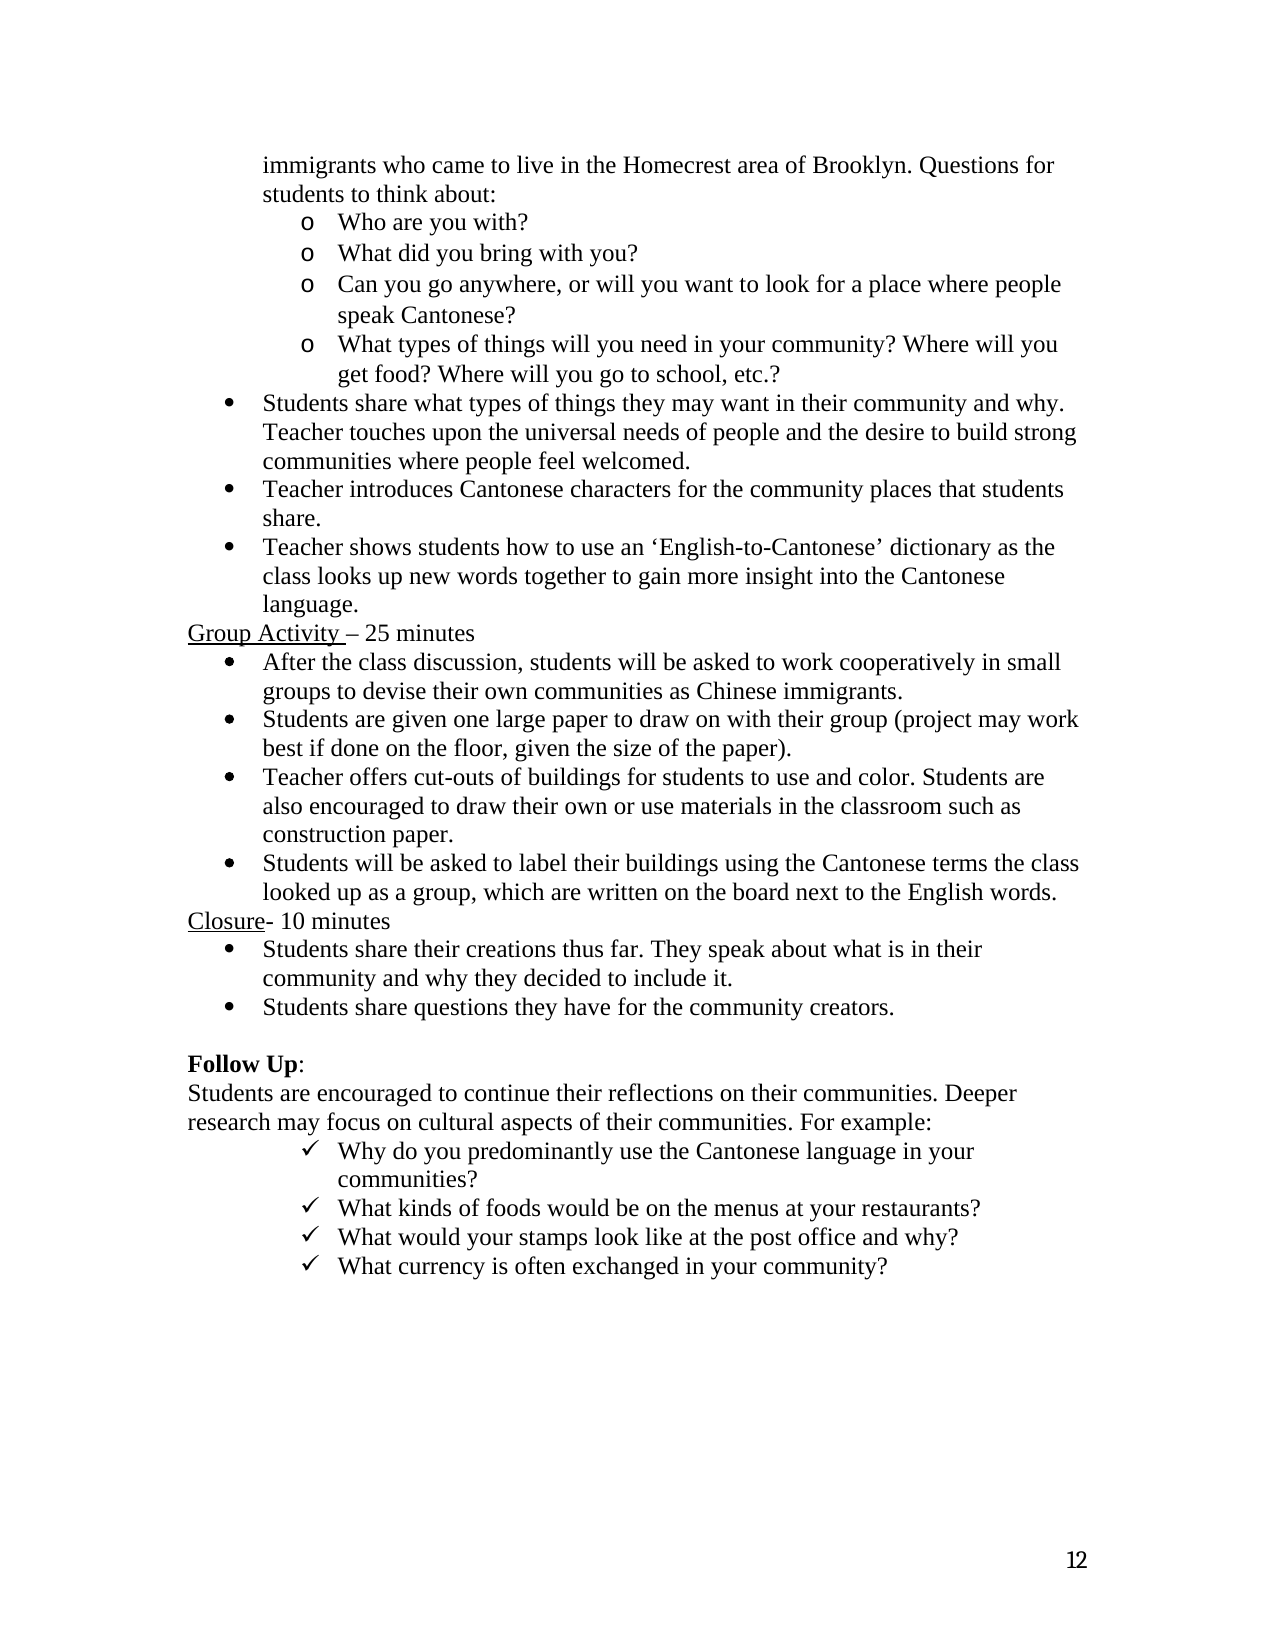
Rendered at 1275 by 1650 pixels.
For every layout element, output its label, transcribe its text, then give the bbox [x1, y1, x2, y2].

list Students share their creations thus far. They speak about what is in their community and why they decided to include it. [225, 934, 1087, 992]
list Teacher offers cut-outs of buildings for students to use and color. Students are also encouraged to draw their own or use materials in the classroom such as construction paper. [225, 762, 1087, 848]
list Can you go anywhere, or will you want to look for a place where people speak Cantonese? [300, 269, 1087, 329]
list What did you bring with you? [300, 238, 1087, 269]
text Follow Up: [187, 1049, 1087, 1078]
list Students share what types of things they may want in their community and why. Teacher touches upon the universal needs of people and the desire to build strong communities where people feel welcomed. [225, 388, 1087, 474]
list Why do you predominantly use the Cantonese language in your communities? [300, 1136, 1087, 1193]
list What would your stamps look like at the post office and why? [300, 1222, 1087, 1251]
list Teacher shows students how to use an ‘English-to-Cantonese’ dictionary as the class looks up new words together to gain more insight into the Cantonese language. [225, 532, 1087, 618]
text Group Activity – 25 minutes [187, 618, 1087, 647]
list Students are given one large paper to draw on with their group (project may work best if done on the floor, given the size of the paper). [225, 704, 1087, 762]
list After the class discussion, students will be asked to work cooperatively in small groups to devise their own communities as Chinese immigrants. [225, 647, 1087, 704]
list Who are you with? [300, 207, 1087, 238]
text Students are encouraged to continue their reflections on their communities. Deeper research may focus on cultural aspects of their communities. For example: [187, 1078, 1087, 1136]
list What currency is often exchanged in your community? [300, 1251, 1087, 1279]
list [225, 150, 1087, 207]
list Students share questions they have for the community creators. [225, 992, 1087, 1021]
text Closure- 10 minutes [187, 906, 1087, 934]
list What types of things will you need in your community? Where will you get food? Where will you go to school, etc.? [300, 329, 1087, 388]
list Students will be asked to label their buildings using the Cantonese terms the class looked up as a group, which are written on the board next to the English words. [225, 848, 1087, 906]
list What kinds of foods would be on the menus at your restaurants? [300, 1193, 1087, 1222]
list Teacher introduces Cantonese characters for the community places that students share. [225, 474, 1087, 532]
